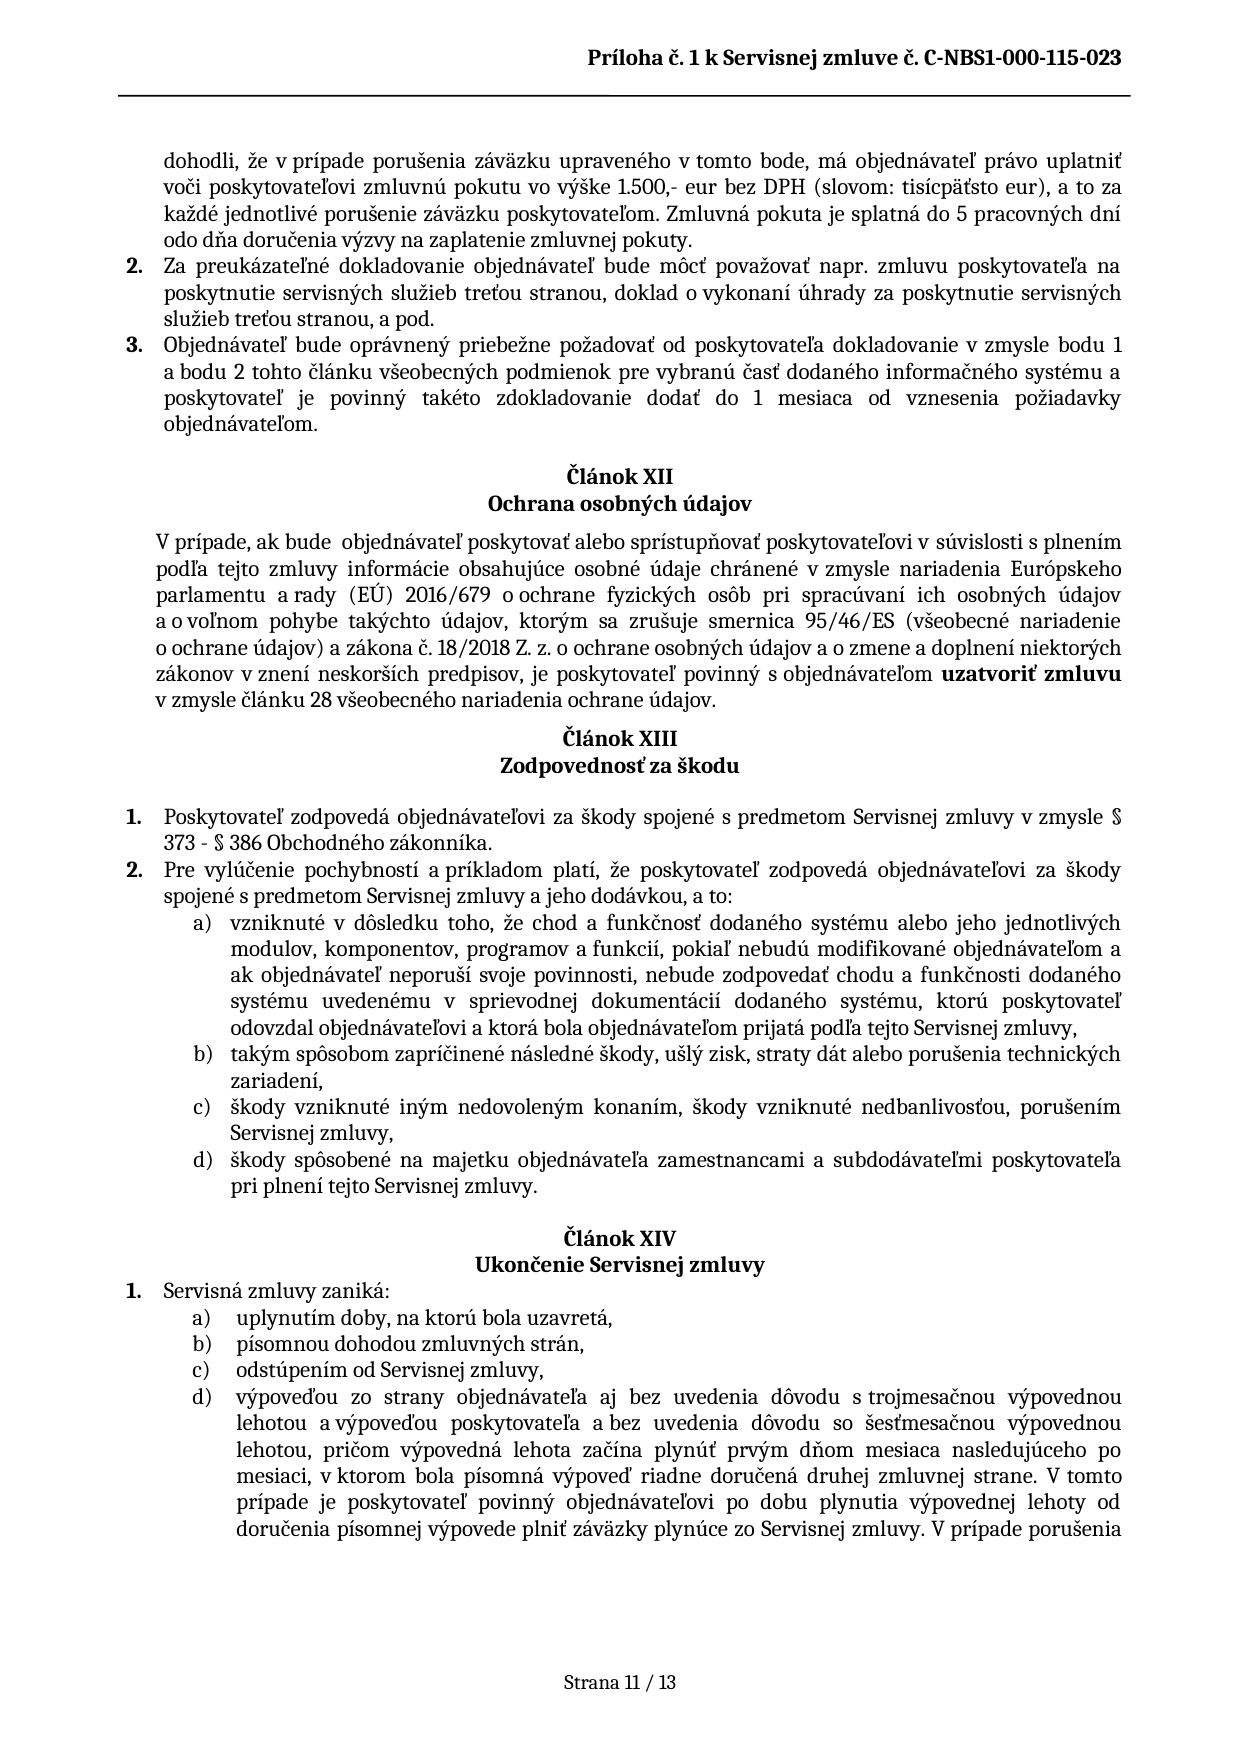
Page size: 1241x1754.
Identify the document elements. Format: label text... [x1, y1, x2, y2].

list škody vzniknuté iným nedovoleným konaním, škody vzniknuté nedbanlivosťou, porušením Servisnej zmluvy, [193, 1094, 1122, 1146]
list Za preukázateľné dokladovanie objednávateľ bude môcť považovať napr. zmluvu poskytovateľa na poskytnutie servisných služieb treťou stranou, doklad o vykonaní úhrady za poskytnutie servisných služieb treťou stranou, a pod. [126, 253, 1122, 332]
subtitle Článok XIII [118, 726, 1122, 752]
list Poskytovateľ zodpovedá objednávateľovi za škody spojené s predmetom Servisnej zmluvy v zmysle § 373 - § 386 Obchodného zákonníka. [126, 804, 1122, 857]
text V prípade, ak bude objednávateľ poskytovať alebo sprístupňovať poskytovateľovi v súvislosti s plnením podľa tejto zmluvy informácie obsahujúce osobné údaje chránené v zmysle nariadenia Európskeho parlamentu a rady (EÚ) 2016/679 o ochrane fyzických osôb pri spracúvaní ich osobných údajov a o voľnom pohybe takýchto údajov, ktorým sa zrušuje smernica 95/46/ES (všeobecné nariadenie o ochrane údajov) a zákona č. 18/2018 Z. z. o ochrane osobných údajov a o zmene a doplnení niektorých zákonov v znení neskorších predpisov, je poskytovateľ povinný s objednávateľom uzatvoriť zmluvu v zmysle článku 28 všeobecného nariadenia ochrane údajov. [156, 529, 1122, 714]
subtitle Ochrana osobných údajov [118, 490, 1122, 517]
subtitle Článok XII [118, 464, 1122, 490]
list Pre vylúčenie pochybností a príkladom platí, že poskytovateľ zodpovedá objednávateľovi za škody spojené s predmetom Servisnej zmluvy a jeho dodávkou, a to: [126, 857, 1122, 909]
subtitle Zodpovednosť za škodu [118, 752, 1122, 779]
list vzniknuté v dôsledku toho, že chod a funkčnosť dodaného systému alebo jeho jednotlivých modulov, komponentov, programov a funkcií, pokiaľ nebudú modifikované objednávateľom a ak objednávateľ neporuší svoje povinnosti, nebude zodpovedať chodu a funkčnosti dodaného systému uvedenému v sprievodnej dokumentácií dodaného systému, ktorú poskytovateľ odovzdal objednávateľovi a ktorá bola objednávateľom prijatá podľa tejto Servisnej zmluvy, [193, 909, 1122, 1041]
list Servisná zmluvy zaniká: [126, 1278, 1122, 1304]
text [192, 1384, 1122, 1542]
subtitle Článok XIV [118, 1226, 1122, 1252]
list odstúpením od Servisnej zmluvy, [192, 1357, 1122, 1384]
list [126, 148, 1122, 253]
subtitle Ukončenie Servisnej zmluvy [118, 1252, 1122, 1278]
list Objednávateľ bude oprávnený priebežne požadovať od poskytovateľa dokladovanie v zmysle bodu 1 a bodu 2 tohto článku všeobecných podmienok pre vybranú časť dodaného informačného systému a poskytovateľ je povinný takéto zdokladovanie dodať do 1 mesiaca od vznesenia požiadavky objednávateľom. [126, 332, 1122, 438]
list uplynutím doby, na ktorú bola uzavretá, [192, 1304, 1122, 1331]
list takým spôsobom zapríčinené následné škody, ušlý zisk, straty dát alebo porušenia technických zariadení, [193, 1041, 1122, 1094]
list škody spôsobené na majetku objednávateľa zamestnancami a subdodávateľmi poskytovateľa pri plnení tejto Servisnej zmluvy. [193, 1146, 1122, 1199]
list písomnou dohodou zmluvných strán, [192, 1331, 1122, 1357]
